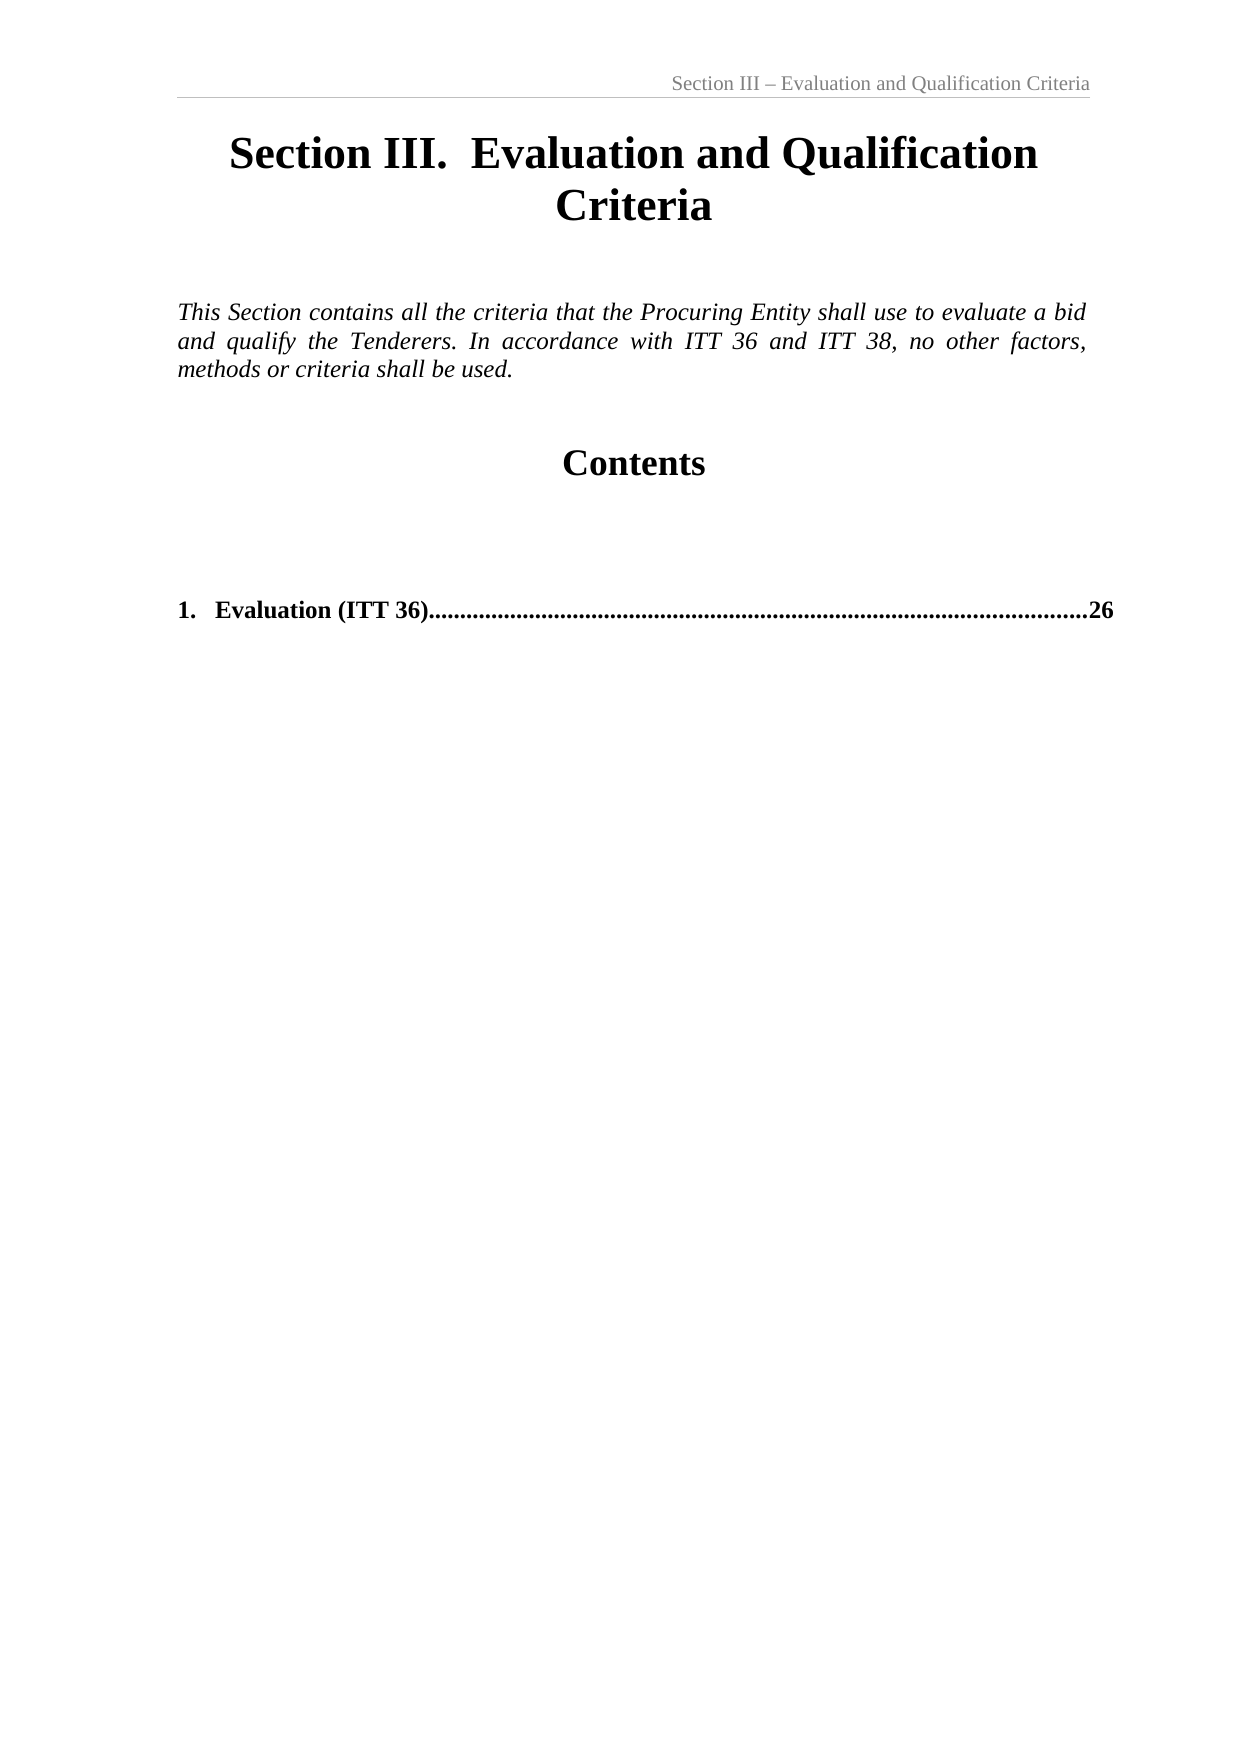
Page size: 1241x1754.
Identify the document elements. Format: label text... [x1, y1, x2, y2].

subtitle Section III. Evaluation and Qualification Criteria [177, 125, 1090, 231]
text 1. Evaluation (ITT 36) 26 [177, 595, 1090, 624]
text Contents [177, 441, 1090, 484]
text This Section contains all the criteria that the Procuring Entity shall use to evaluate a bid and qualify the Tenderers. In accordance with ITT 36 and ITT 38, no other factors, methods or criteria shall be used. [177, 297, 1090, 383]
